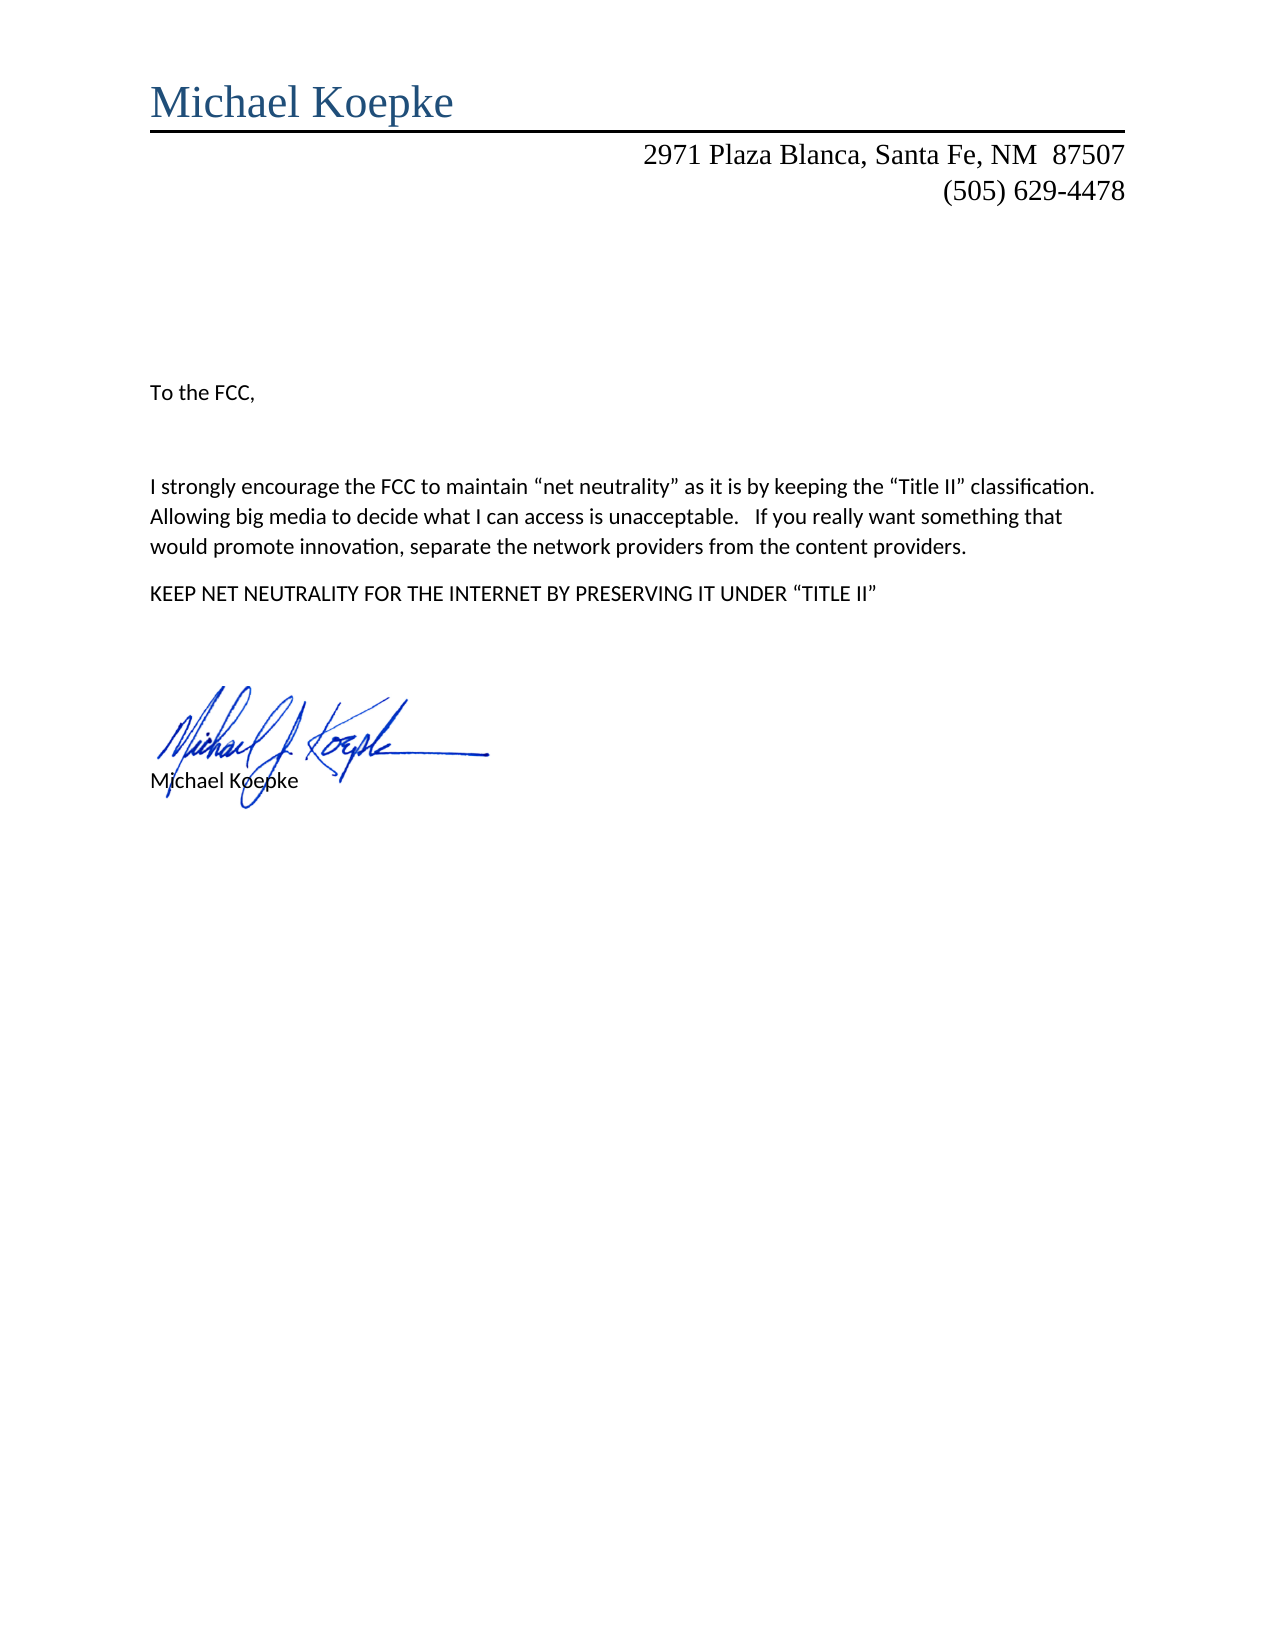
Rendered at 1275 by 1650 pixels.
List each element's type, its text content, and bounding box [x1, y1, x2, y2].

text KEEP NET NEUTRALITY FOR THE INTERNET BY PRESERVING IT UNDER “TITLE II” [150, 579, 1125, 607]
text To the FCC, [150, 378, 1125, 406]
text Michael Koepke [150, 767, 1125, 794]
picture [150, 686, 493, 767]
picture [150, 794, 493, 810]
text I strongly encourage the FCC to maintain “net neutrality” as it is by keeping the “Title II” classification. Allowing big media to decide what I can access is unacceptable. If you really want something that would promote innovation, separate the network providers from the content providers. [150, 472, 1125, 560]
